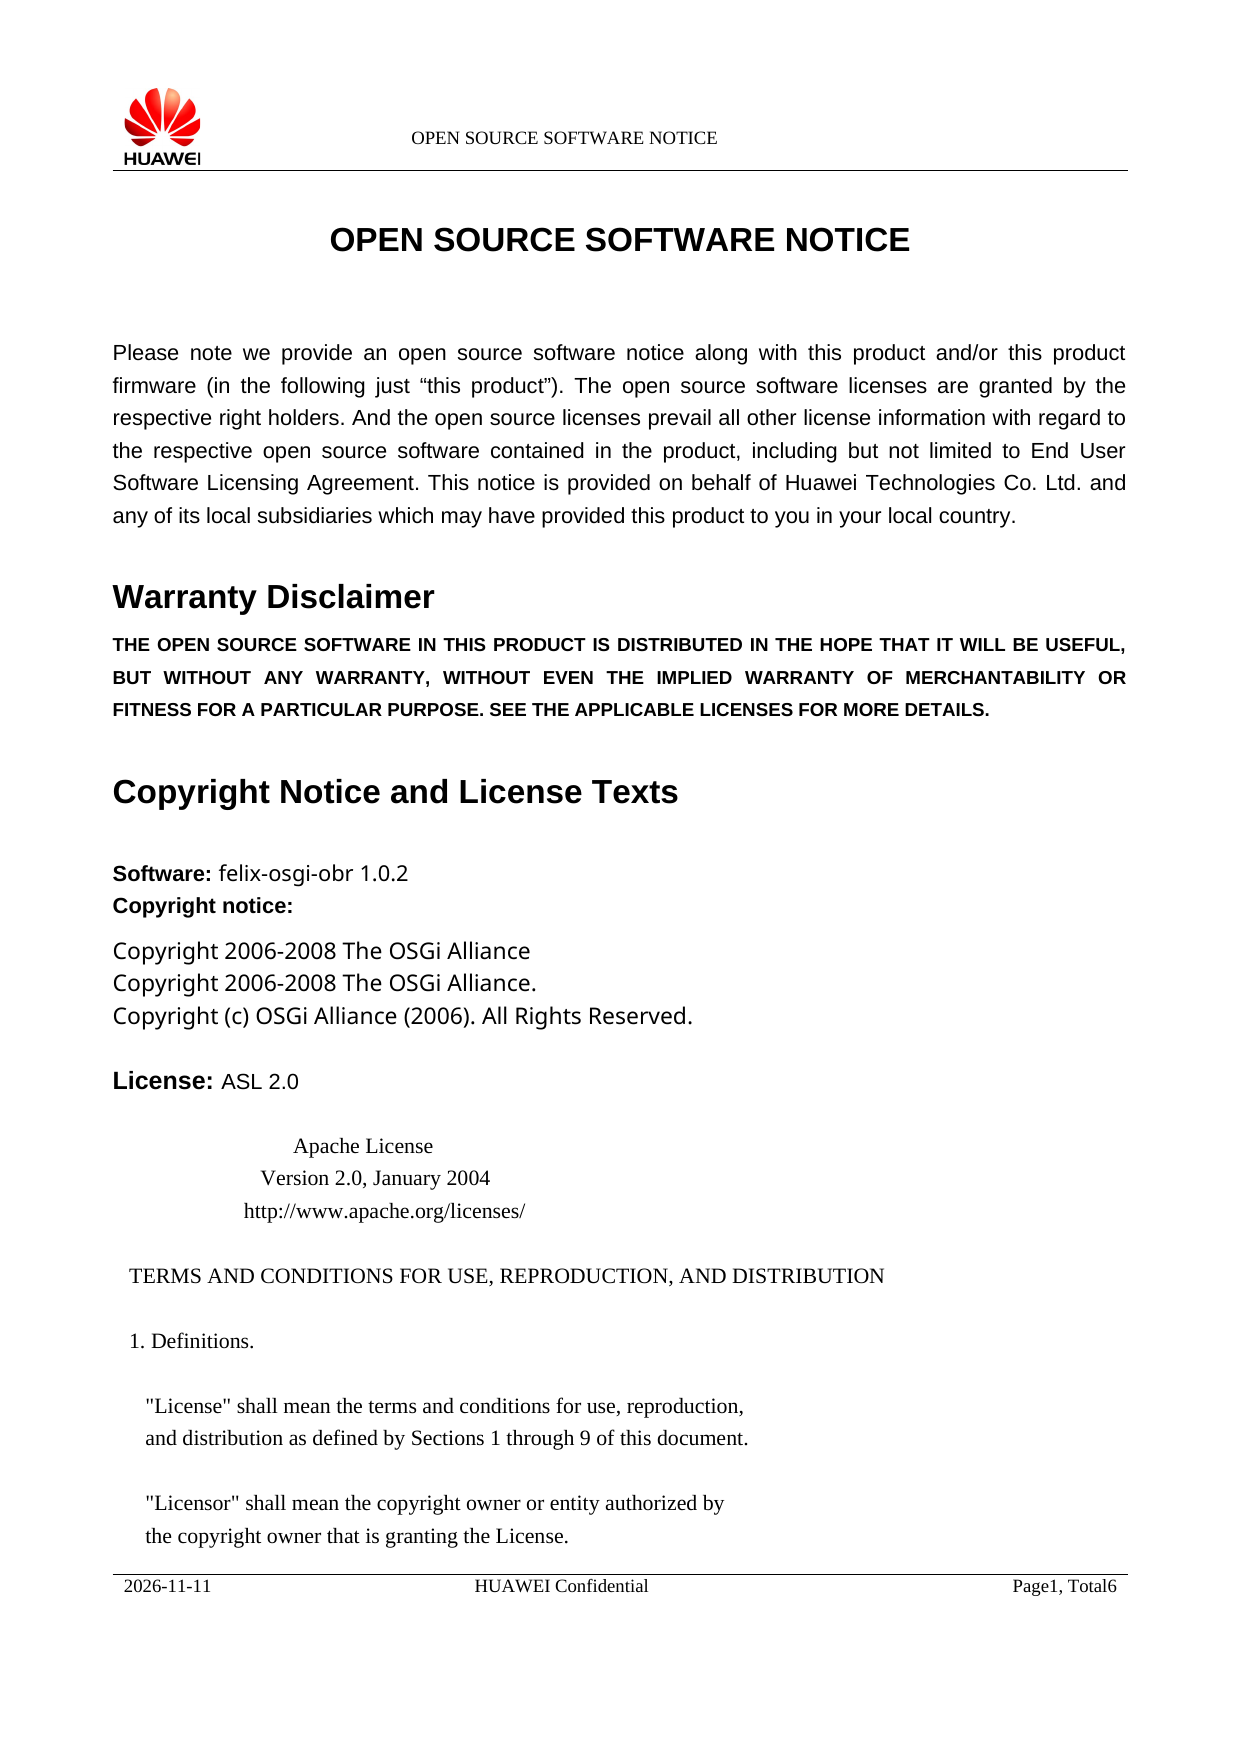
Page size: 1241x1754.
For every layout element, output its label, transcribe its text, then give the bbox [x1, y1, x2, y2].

picture [124, 88, 201, 165]
text Please note we provide an open source software notice along with this product and/or this product firmware (in the following just “this product”). The open source software licenses are granted by the respective right holders. And the open source licenses prevail all other license information with regard to the respective open source software contained in the product, including but not limited to End User Software Licensing Agreement. This notice is provided on behalf of Huawei Technologies Co. Ltd. and any of its local subsidiaries which may have provided this product to you in your local country. [112, 336, 1128, 531]
text OPEN SOURCE SOFTWARE NOTICE [112, 206, 1128, 271]
text Copyright Notice and License Texts [112, 759, 1128, 824]
text The open source software in this product is distributed in the hope that it will be useful, but WITHOUT ANY WARRANTY, without even the implied warranty of MERCHANTABILITY or FITNESS FOR A PARTICULAR PURPOSE. See the applicable licenses for more details. [112, 629, 1128, 726]
text License: ASL 2.0 [112, 1064, 1128, 1096]
title Software: felix-osgi-obr 1.0.2 [112, 856, 1128, 889]
text Warranty Disclaimer [112, 564, 1128, 629]
text Copyright 2006-2008 The OSGi Alliance Copyright 2006-2008 The OSGi Alliance. Copyright (c) OSGi Alliance (2006). All Rights Reserved. [112, 934, 1128, 1064]
text Copyright notice: [112, 889, 1128, 921]
